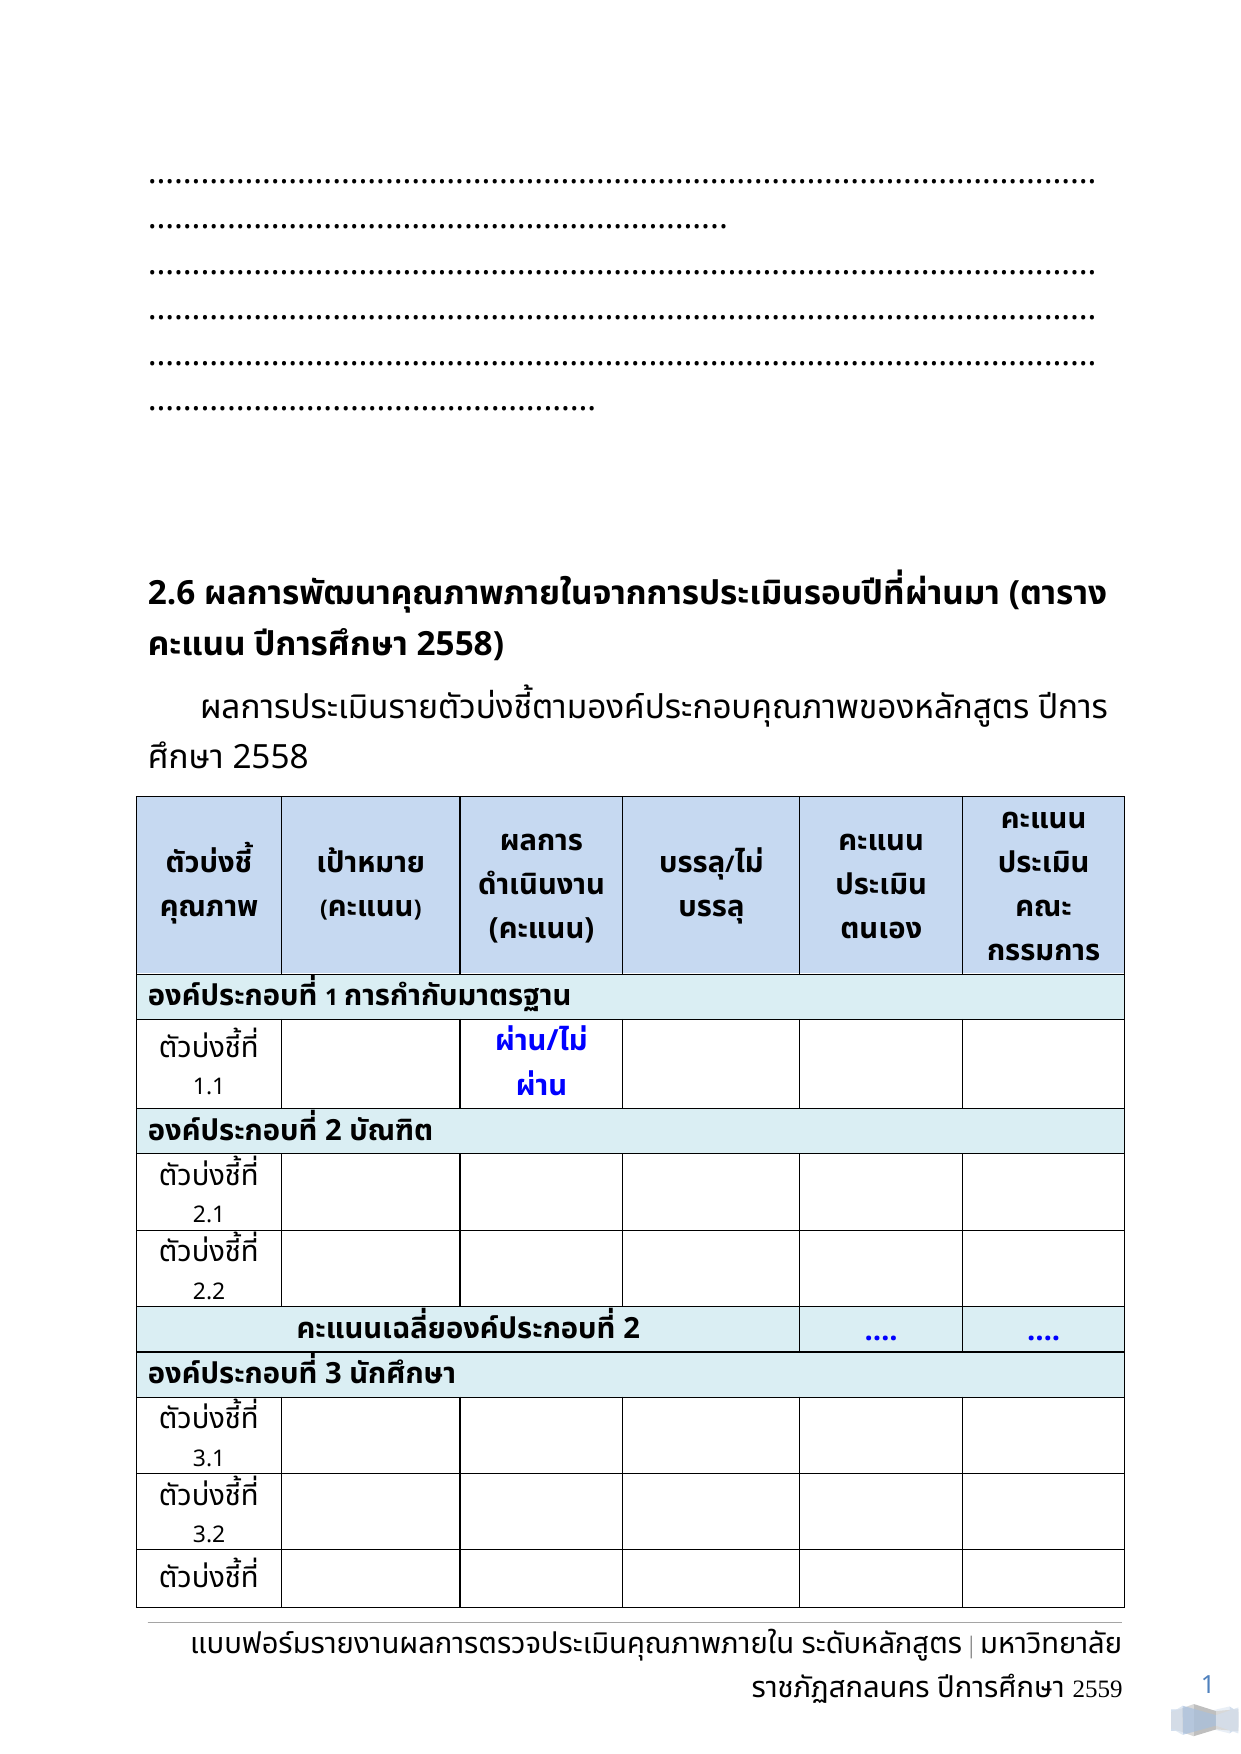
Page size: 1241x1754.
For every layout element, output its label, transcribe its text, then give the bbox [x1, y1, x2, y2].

table_cell ตัวบ่งชี้ที่ 3.2 [137, 1474, 281, 1549]
table_cell ตัวบ่งชี้ที่ 3.3 [137, 1550, 281, 1607]
table_cell [963, 1474, 1124, 1549]
table_cell [963, 1020, 1124, 1108]
table_cell [800, 1398, 962, 1473]
table_cell คะแนนเฉลี่ยองค์ประกอบที่ 2 [137, 1307, 799, 1351]
table_cell [623, 1550, 799, 1607]
table_cell [623, 1231, 799, 1306]
table_cell [461, 1474, 622, 1549]
table_cell [963, 1231, 1124, 1306]
table_cell [963, 1550, 1124, 1607]
table_header เป้าหมาย (คะแนน) [282, 797, 459, 973]
table_cell องค์ประกอบที่ 1 การกำกับมาตรฐาน [137, 975, 1124, 1019]
table_cell [623, 1154, 799, 1230]
table_cell องค์ประกอบที่ 3 นักศึกษา [137, 1353, 1124, 1397]
table_header ผลการดำเนินงาน (คะแนน) [461, 797, 622, 973]
table_cell [800, 1020, 962, 1108]
table_cell [461, 1231, 622, 1306]
table_cell [800, 1474, 962, 1549]
table_cell [282, 1550, 459, 1607]
table_cell [963, 1398, 1124, 1473]
table_header ตัวบ่งชี้คุณภาพ [137, 797, 281, 973]
table_cell [461, 1154, 622, 1230]
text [148, 148, 1122, 420]
table_cell องค์ประกอบที่ 2 บัณฑิต [137, 1109, 1124, 1153]
table_cell [461, 1398, 622, 1473]
text ผลการประเมินรายตัวบ่งชี้ตามองค์ประกอบคุณภาพของหลักสูตร ปีการศึกษา 2558 [148, 683, 1122, 784]
table_cell [800, 1154, 962, 1230]
table_cell ตัวบ่งชี้ที่ 2.2 [137, 1231, 281, 1306]
table_cell [623, 1474, 799, 1549]
table_cell [282, 1154, 459, 1230]
table_cell [282, 1231, 459, 1306]
table_cell [623, 1020, 799, 1108]
table_header คะแนนประเมินคณะกรรมการ [963, 797, 1124, 973]
text 2.6 ผลการพัฒนาคุณภาพภายในจากการประเมินรอบปีที่ผ่านมา (ตารางคะแนน ปีการศึกษา 2558) [148, 569, 1122, 670]
table_cell [963, 1154, 1124, 1230]
table_cell …. [800, 1307, 962, 1351]
table_header คะแนนประเมินตนเอง [800, 797, 962, 973]
table_cell [623, 1398, 799, 1473]
table_cell [282, 1020, 459, 1108]
table_cell ผ่าน/ไม่ผ่าน [461, 1020, 622, 1108]
table_cell [282, 1474, 459, 1549]
table_cell ตัวบ่งชี้ที่ 2.1 [137, 1154, 281, 1230]
table_cell [282, 1398, 459, 1473]
table_cell ตัวบ่งชี้ที่ 3.1 [137, 1398, 281, 1473]
table_cell …. [963, 1307, 1124, 1351]
table_cell ตัวบ่งชี้ที่ 1.1 [137, 1020, 281, 1108]
table_cell [461, 1550, 622, 1607]
table_cell [800, 1231, 962, 1306]
table_cell [800, 1550, 962, 1607]
table_header บรรลุ/ไม่บรรลุ [623, 797, 799, 973]
